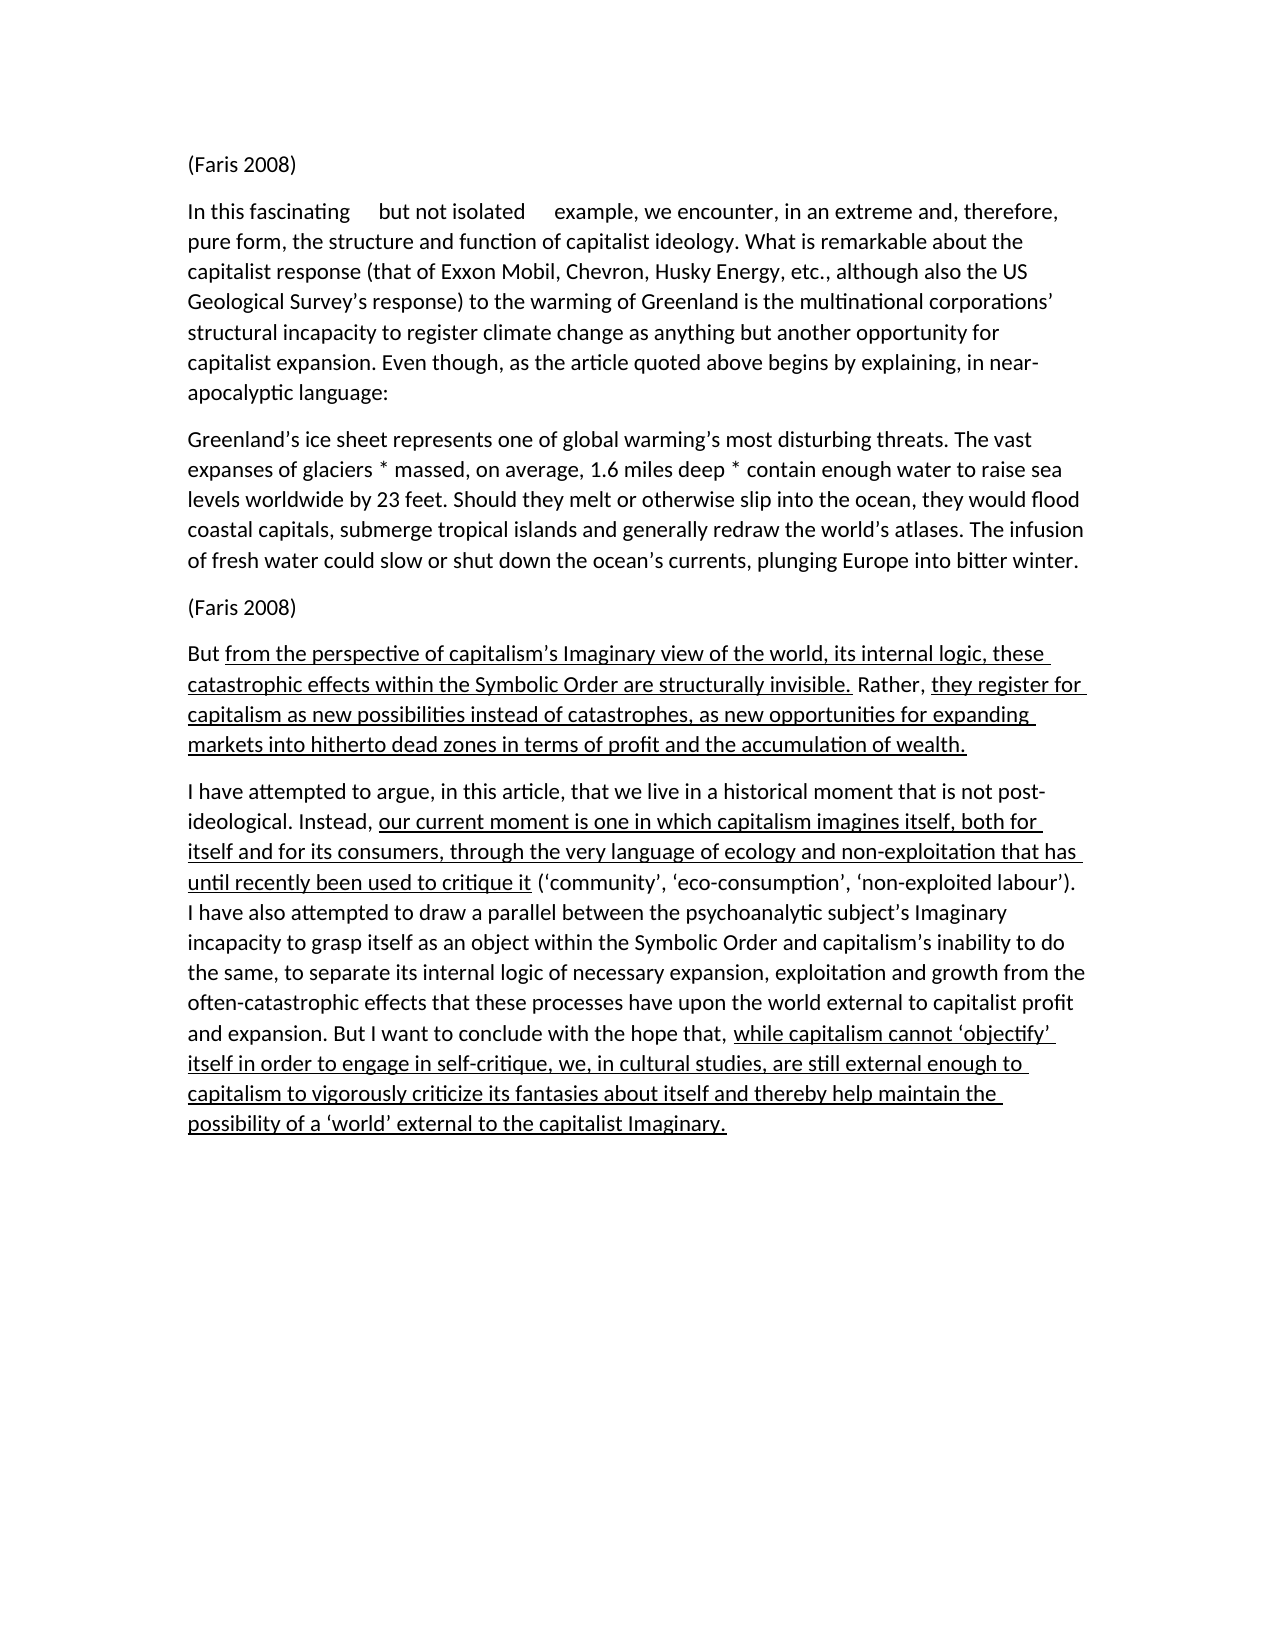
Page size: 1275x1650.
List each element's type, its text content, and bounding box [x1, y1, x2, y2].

text I have attempted to argue, in this article, that we live in a historical moment that is not post-ideological. Instead, our current moment is one in which capitalism imagines itself, both for itself and for its consumers, through the very language of ecology and non-exploitation that has until recently been used to critique it (‘community’, ‘eco-consumption’, ‘non-exploited labour’). I have also attempted to draw a parallel between the psychoanalytic subject’s Imaginary incapacity to grasp itself as an object within the Symbolic Order and capitalism’s inability to do the same, to separate its internal logic of necessary expansion, exploitation and growth from the often-catastrophic effects that these processes have upon the world external to capitalist profit and expansion. But I want to conclude with the hope that, while capitalism cannot ‘objectify’ itself in order to engage in self-critique, we, in cultural studies, are still external enough to capitalism to vigorously criticize its fantasies about itself and thereby help maintain the possibility of a ‘world’ external to the capitalist Imaginary. [187, 777, 1087, 1137]
text (Faris 2008) [187, 150, 1087, 178]
text In this fascinating 􏰀 but not isolated 􏰀 example, we encounter, in an extreme and, therefore, pure form, the structure and function of capitalist ideology. What is remarkable about the capitalist response (that of Exxon Mobil, Chevron, Husky Energy, etc., although also the US Geological Survey’s response) to the warming of Greenland is the multinational corporations’ structural incapacity to register climate change as anything but another opportunity for capitalist expansion. Even though, as the article quoted above begins by explaining, in near-apocalyptic language: [187, 197, 1087, 406]
text Greenland’s ice sheet represents one of global warming’s most disturbing threats. The vast expanses of glaciers * massed, on average, 1.6 miles deep * contain enough water to raise sea levels worldwide by 23 feet. Should they melt or otherwise slip into the ocean, they would flood coastal capitals, submerge tropical islands and generally redraw the world’s atlases. The infusion of fresh water could slow or shut down the ocean’s currents, plunging Europe into bitter winter. [187, 425, 1087, 574]
text (Faris 2008) [187, 593, 1087, 621]
text But from the perspective of capitalism’s Imaginary view of the world, its internal logic, these catastrophic effects within the Symbolic Order are structurally invisible. Rather, they register for capitalism as new possibilities instead of catastrophes, as new opportunities for expanding markets into hitherto dead zones in terms of profit and the accumulation of wealth. [187, 639, 1087, 758]
